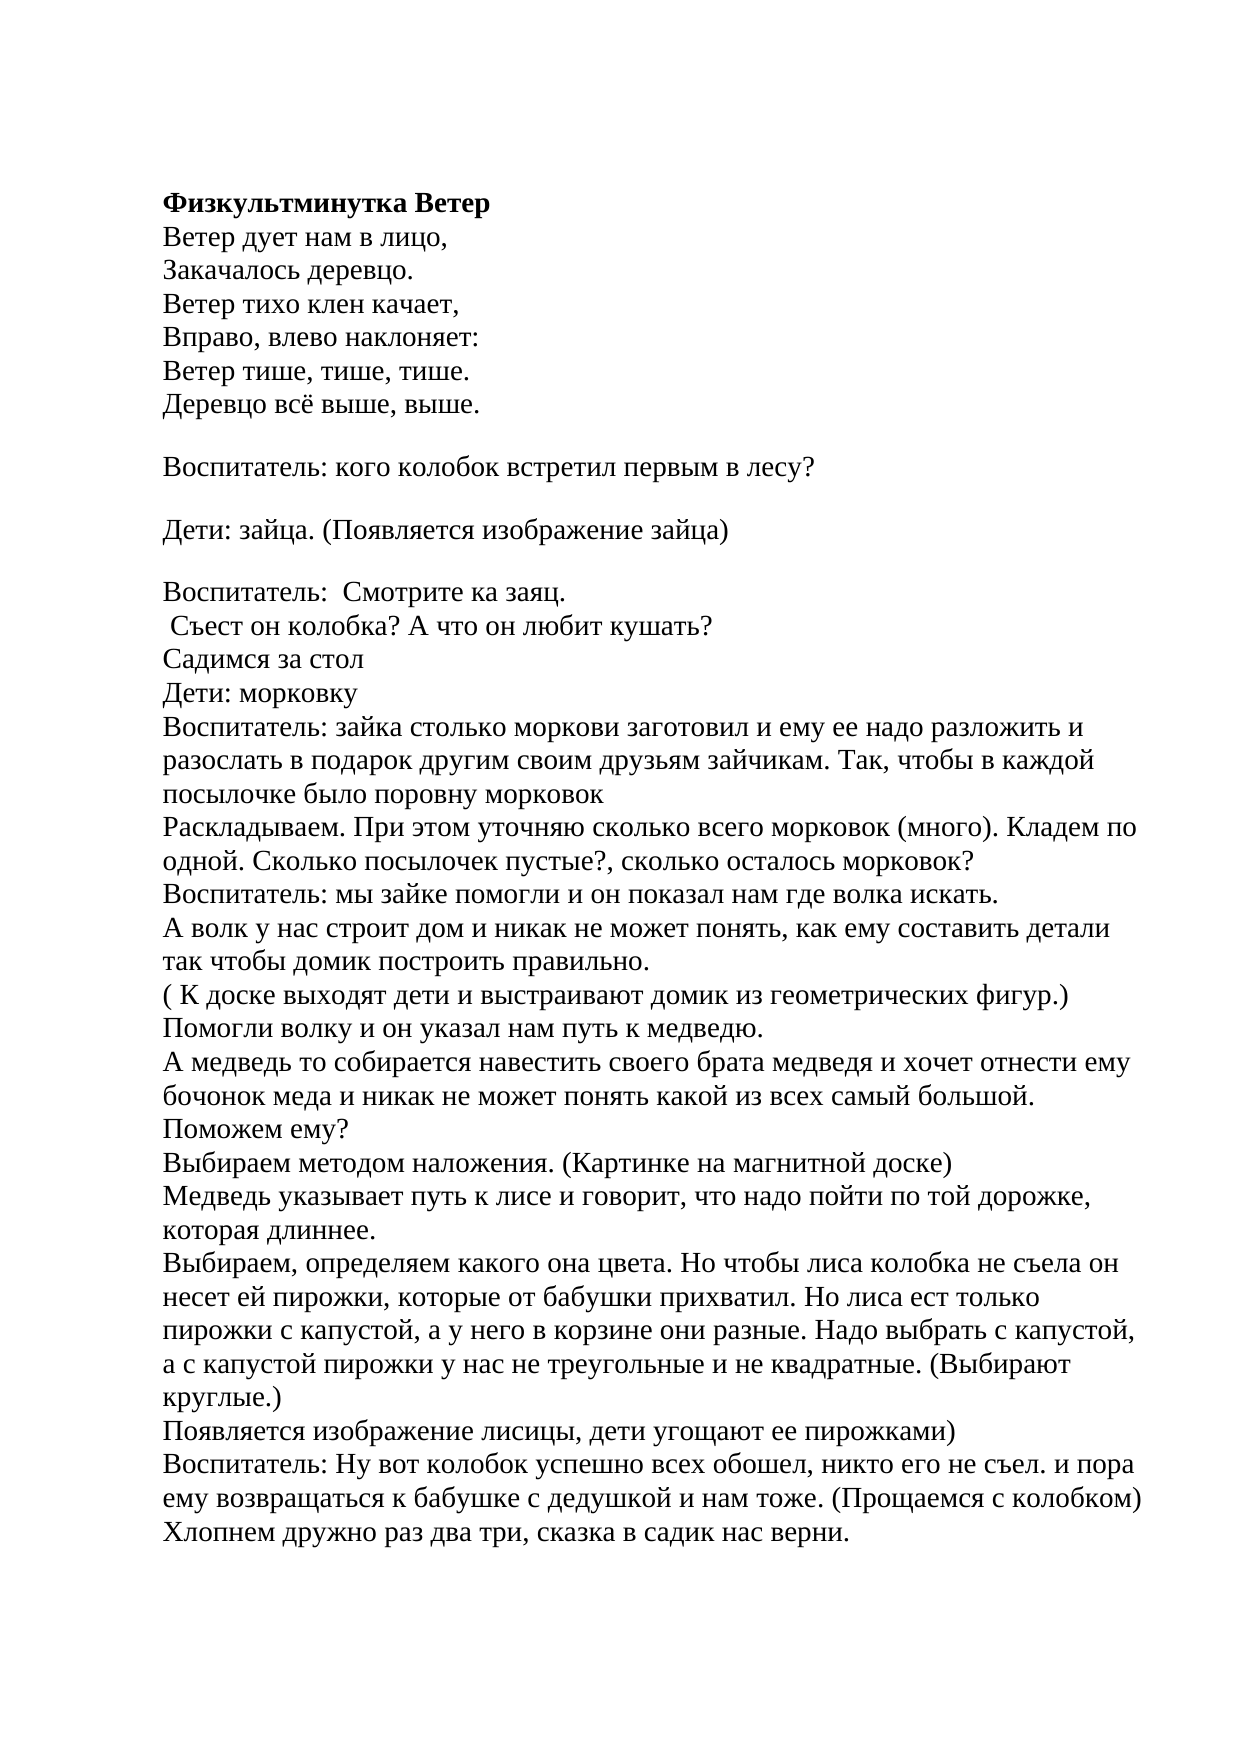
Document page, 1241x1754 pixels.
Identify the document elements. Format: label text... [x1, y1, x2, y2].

text Физкультминутка Ветер Ветер дует нам в лицо, Закачалось деревцо. [162, 185, 1152, 286]
text Дети: морковку [162, 675, 1152, 709]
text Ветер тихо клен качает, Вправо, влево наклоняет: Ветер тише, тише, тише. [162, 286, 1152, 386]
text Медведь указывает путь к лисе и говорит, что надо пойти по той дорожке, которая длиннее. [162, 1178, 1152, 1245]
text ( К доске выходят дети и выстраивают домик из геометрических фигур.) [162, 977, 1152, 1011]
text Воспитатель: зайка столько моркови заготовил и ему ее надо разложить и разослать в подарок другим своим друзьям зайчикам. Так, чтобы в каждой посылочке было поровну морковок [162, 709, 1152, 809]
text Помогли волку и он указал нам путь к медведю. [162, 1011, 1152, 1044]
text Деревцо всё выше, выше. [162, 386, 1152, 420]
text Появляется изображение лисицы, дети угощают ее пирожками) [162, 1413, 1152, 1447]
text А медведь то собирается навестить своего брата медведя и хочет отнести ему бочонок меда и никак не может понять какой из всех самый большой. Поможем ему? [162, 1044, 1152, 1145]
text Раскладываем. При этом уточняю сколько всего морковок (много). Кладем по одной. Сколько посылочек пустые?, сколько осталось морковок? [162, 809, 1152, 876]
text Выбираем, определяем какого она цвета. Но чтобы лиса колобка не съела он несет ей пирожки, которые от бабушки прихватил. Но лиса ест только пирожки с капустой, а у него в корзине они разные. Надо выбрать с капустой, а с капустой пирожки у нас не треугольные и не квадратные. (Выбирают круглые.) [162, 1245, 1152, 1413]
text Хлопнем дружно раз два три, сказка в садик нас верни. [162, 1514, 1152, 1547]
text Дети: зайца. (Появляется изображение зайца) [162, 512, 1152, 545]
text Воспитатель: Смотрите ка заяц. [162, 574, 1152, 608]
text Садимся за стол [162, 642, 1152, 675]
text Воспитатель: мы зайке помогли и он показал нам где волка искать. [162, 876, 1152, 910]
text Съест он колобка? А что он любит кушать? [162, 608, 1152, 642]
text А волк у нас строит дом и никак не может понять, как ему составить детали так чтобы домик построить правильно. [162, 910, 1152, 977]
text Выбираем методом наложения. (Картинке на магнитной доске) [162, 1145, 1152, 1178]
text Воспитатель: Ну вот колобок успешно всех обошел, никто его не съел. и пора ему возвращаться к бабушке с дедушкой и нам тоже. (Прощаемся с колобком) [162, 1447, 1152, 1514]
text Воспитатель: кого колобок встретил первым в лесу? [162, 449, 1152, 483]
